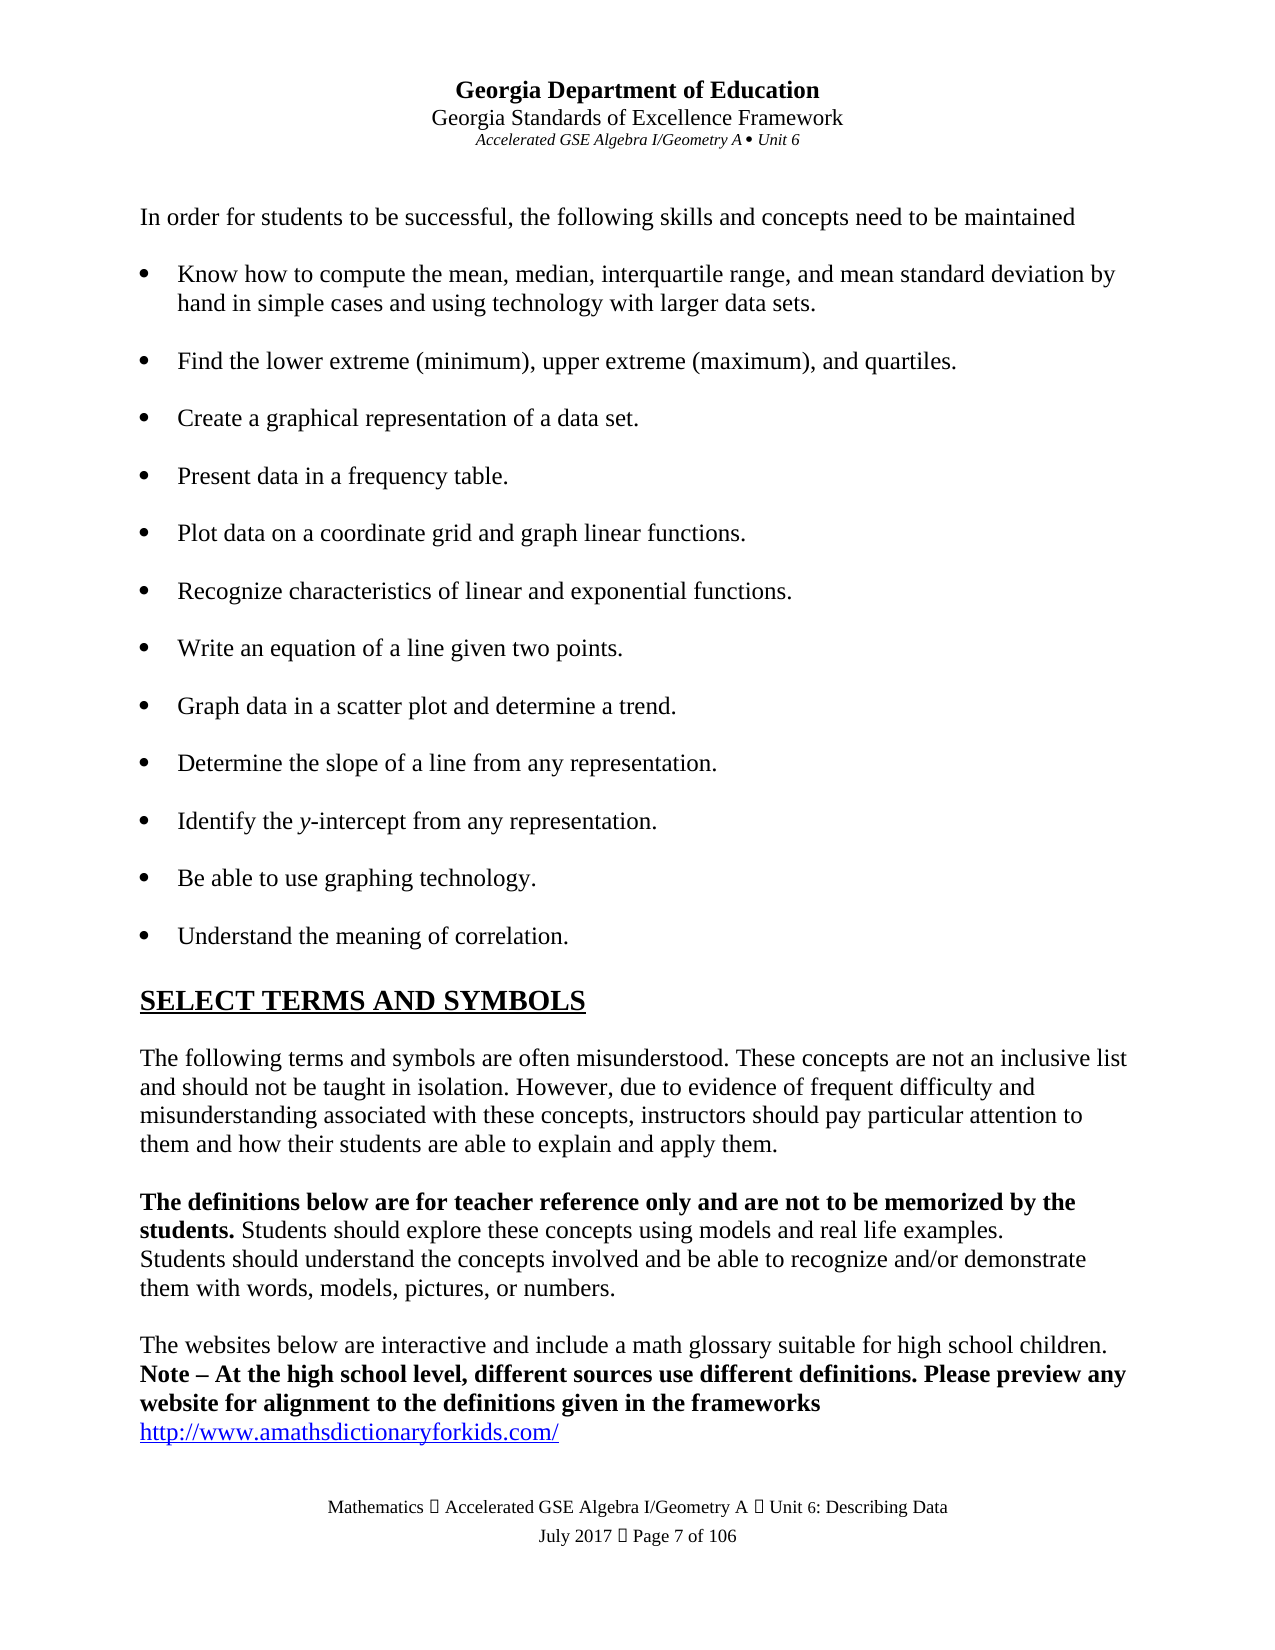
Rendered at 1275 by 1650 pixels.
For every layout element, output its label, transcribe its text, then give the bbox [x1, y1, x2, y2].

list Plot data on a coordinate grid and graph linear functions. [139, 518, 1135, 547]
list Know how to compute the mean, median, interquartile range, and mean standard deviation by hand in simple cases and using technology with larger data sets. [139, 259, 1135, 317]
list Find the lower extreme (minimum), upper extreme (maximum), and quartiles. [139, 346, 1135, 374]
list Graph data in a scatter plot and determine a trend. [139, 691, 1135, 719]
list Create a graphical representation of a data set. [139, 403, 1135, 432]
text In order for students to be successful, the following skills and concepts need to be maintained [139, 202, 1135, 231]
list Present data in a frequency table. [139, 461, 1135, 489]
list Be able to use graphing technology. [139, 863, 1135, 892]
list Determine the slope of a line from any representation. [139, 748, 1135, 777]
list Understand the meaning of correlation. [139, 921, 1135, 949]
list Recognize characteristics of linear and exponential functions. [139, 576, 1135, 604]
list Write an equation of a line given two points. [139, 633, 1135, 662]
text The definitions below are for teacher reference only and are not to be memorized by the students. Students should explore these concepts using models and real life examples. Students should understand the concepts involved and be able to recognize and/or demonstrate them with words, models, pictures, or numbers. [139, 1187, 1090, 1302]
list Identify the y-intercept from any representation. [139, 806, 1135, 834]
subtitle SELECT TERMS AND SYMBOLS [139, 983, 1135, 1017]
text http://www.amathsdictionaryforkids.com/ [139, 1417, 1135, 1446]
text The following terms and symbols are often misunderstood. These concepts are not an inclusive list and should not be taught in isolation. However, due to evidence of frequent difficulty and misunderstanding associated with these concepts, instructors should pay particular attention to them and how their students are able to explain and apply them. [139, 1043, 1135, 1158]
text The websites below are interactive and include a math glossary suitable for high school children. Note – At the high school level, different sources use different definitions. Please preview any website for alignment to the definitions given in the frameworks [139, 1331, 1135, 1417]
